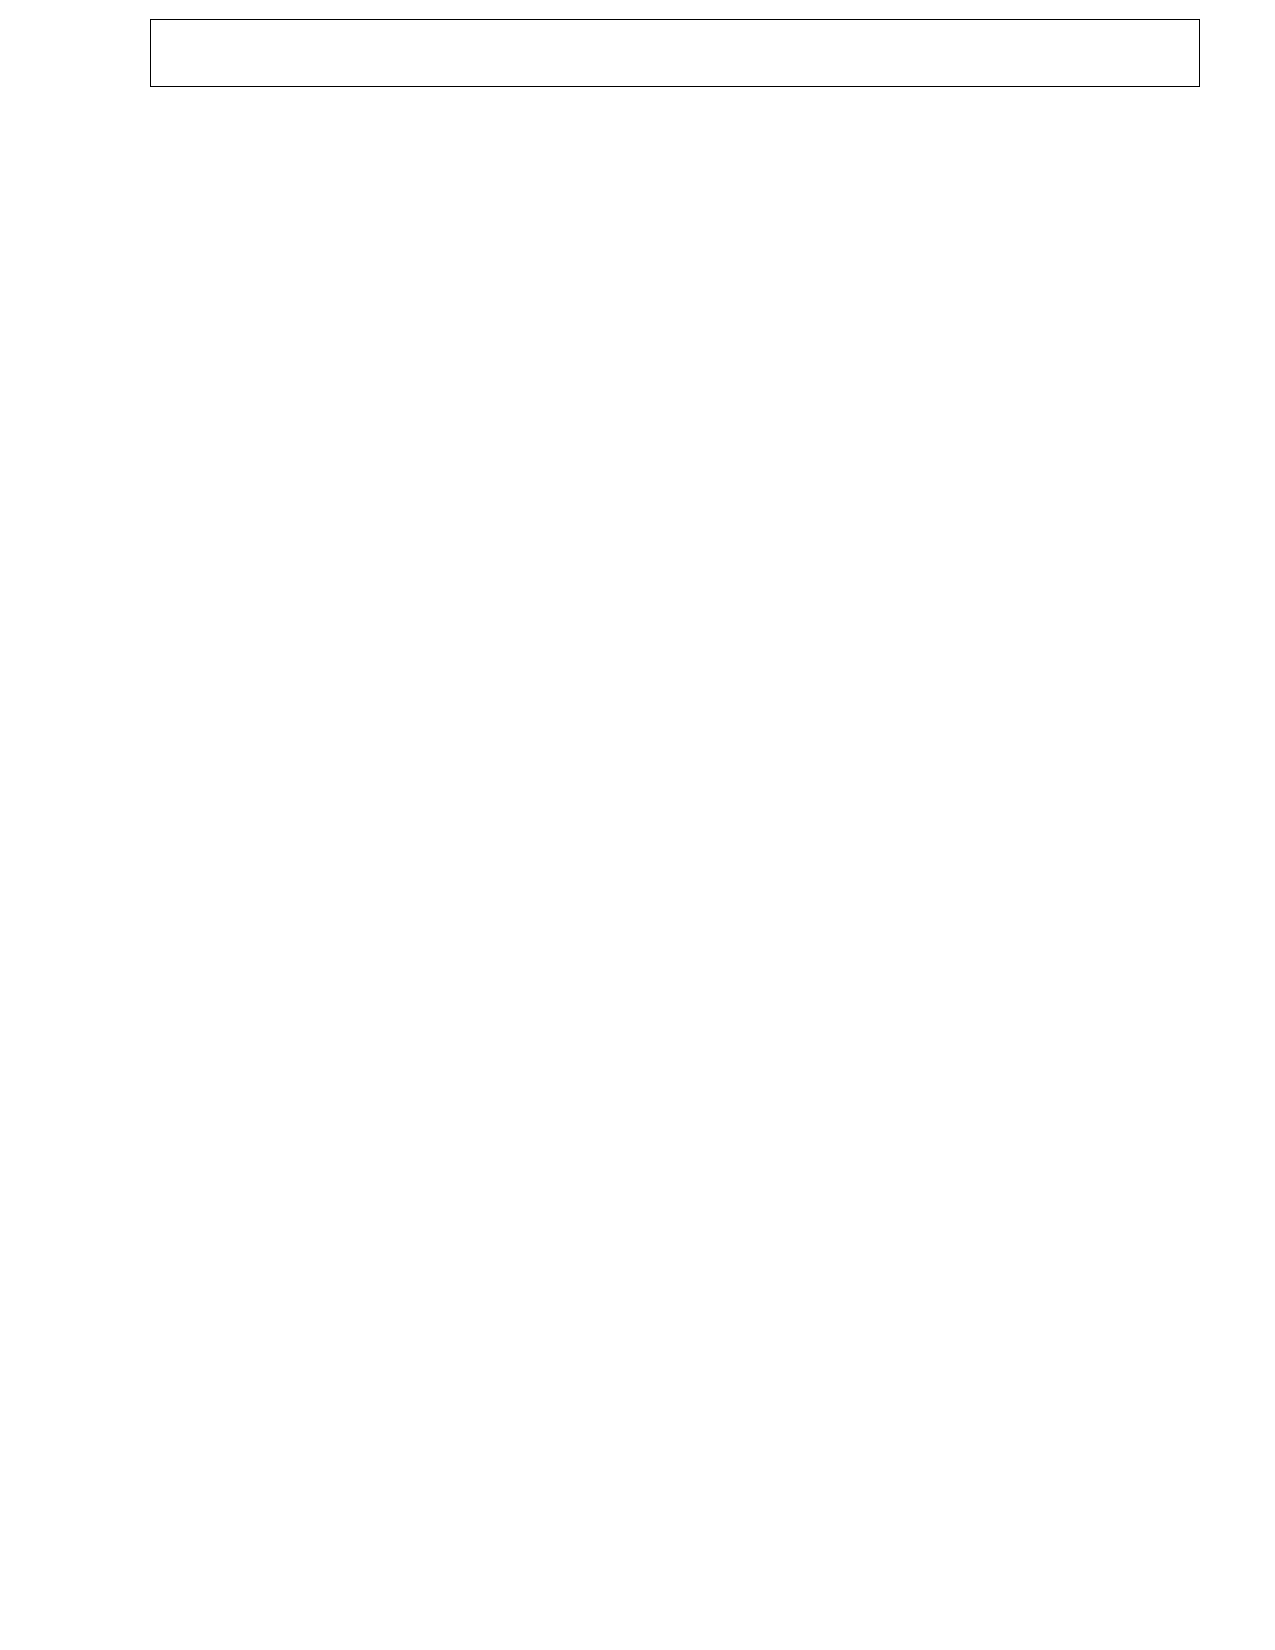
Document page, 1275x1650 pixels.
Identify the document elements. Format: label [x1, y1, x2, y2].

table_cell [151, 20, 1199, 86]
